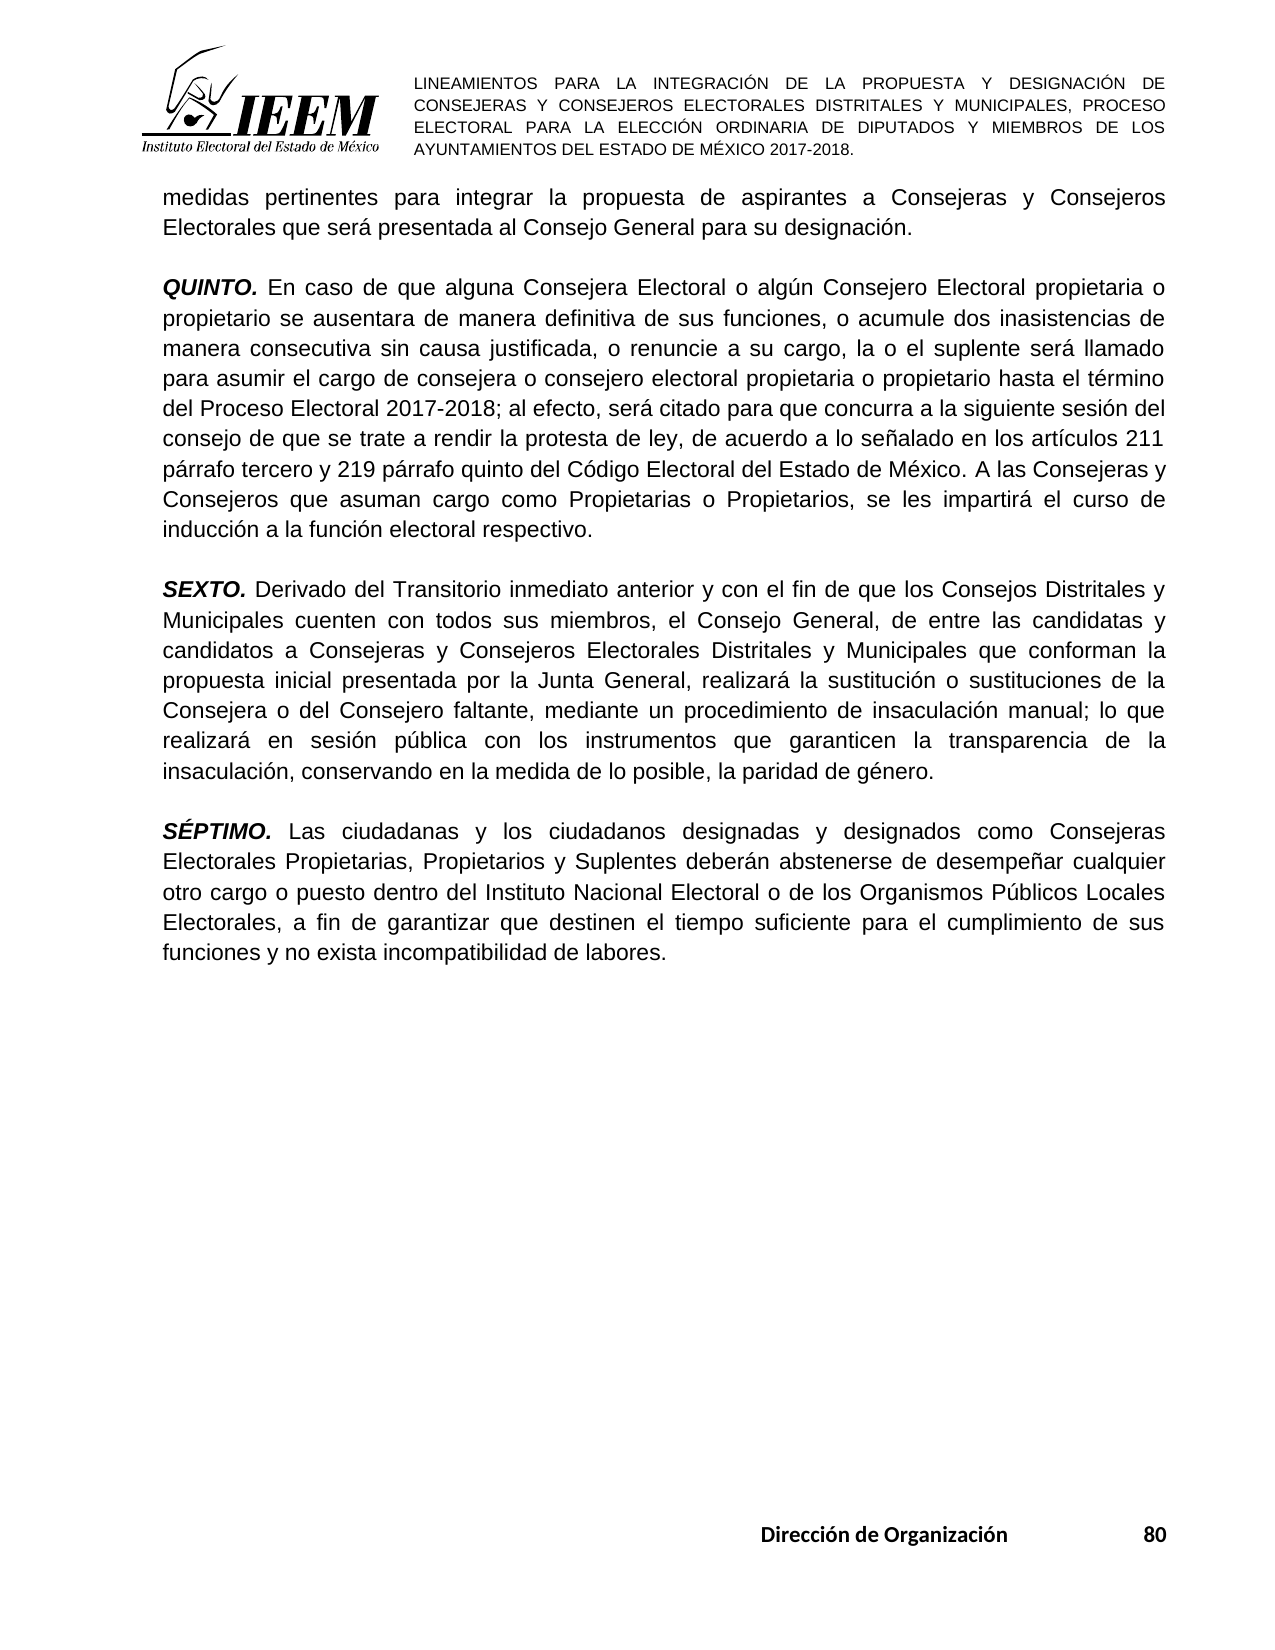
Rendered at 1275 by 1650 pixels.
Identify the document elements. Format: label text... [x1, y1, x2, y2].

text SEXTO. Derivado del Transitorio inmediato anterior y con el fin de que los Consejos Distritales y Municipales cuenten con todos sus miembros, el Consejo General, de entre las candidatas y candidatos a Consejeras y Consejeros Electorales Distritales y Municipales que conforman la propuesta inicial presentada por la Junta General, realizará la sustitución o sustituciones de la Consejera o del Consejero faltante, mediante un procedimiento de insaculación manual; lo que realizará en sesión pública con los instrumentos que garanticen la transparencia de la insaculación, conservando en la medida de lo posible, la paridad de género. [162, 576, 1166, 784]
text SÉPTIMO. Las ciudadanas y los ciudadanos designadas y designados como Consejeras Electorales Propietarias, Propietarios y Suplentes deberán abstenerse de desempeñar cualquier otro cargo o puesto dentro del Instituto Nacional Electoral o de los Organismos Públicos Locales Electorales, a fin de garantizar que destinen el tiempo suficiente para el cumplimiento de sus funciones y no exista incompatibilidad de labores. [162, 818, 1166, 965]
text QUINTO. En caso de que alguna Consejera Electoral o algún Consejero Electoral propietaria o propietario se ausentara de manera definitiva de sus funciones, o acumule dos inasistencias de manera consecutiva sin causa justificada, o renuncie a su cargo, la o el suplente será llamado para asumir el cargo de consejera o consejero electoral propietaria o propietario hasta el término del Proceso Electoral 2017-2018; al efecto, será citado para que concurra a la siguiente sesión del consejo de que se trate a rendir la protesta de ley, de acuerdo a lo señalado en los artículos 211 párrafo tercero y 219 párrafo quinto del Código Electoral del Estado de México. A las Consejeras y Consejeros que asuman cargo como Propietarias o Propietarios, se les impartirá el curso de inducción a la función electoral respectivo. [162, 274, 1166, 542]
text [162, 184, 1166, 240]
